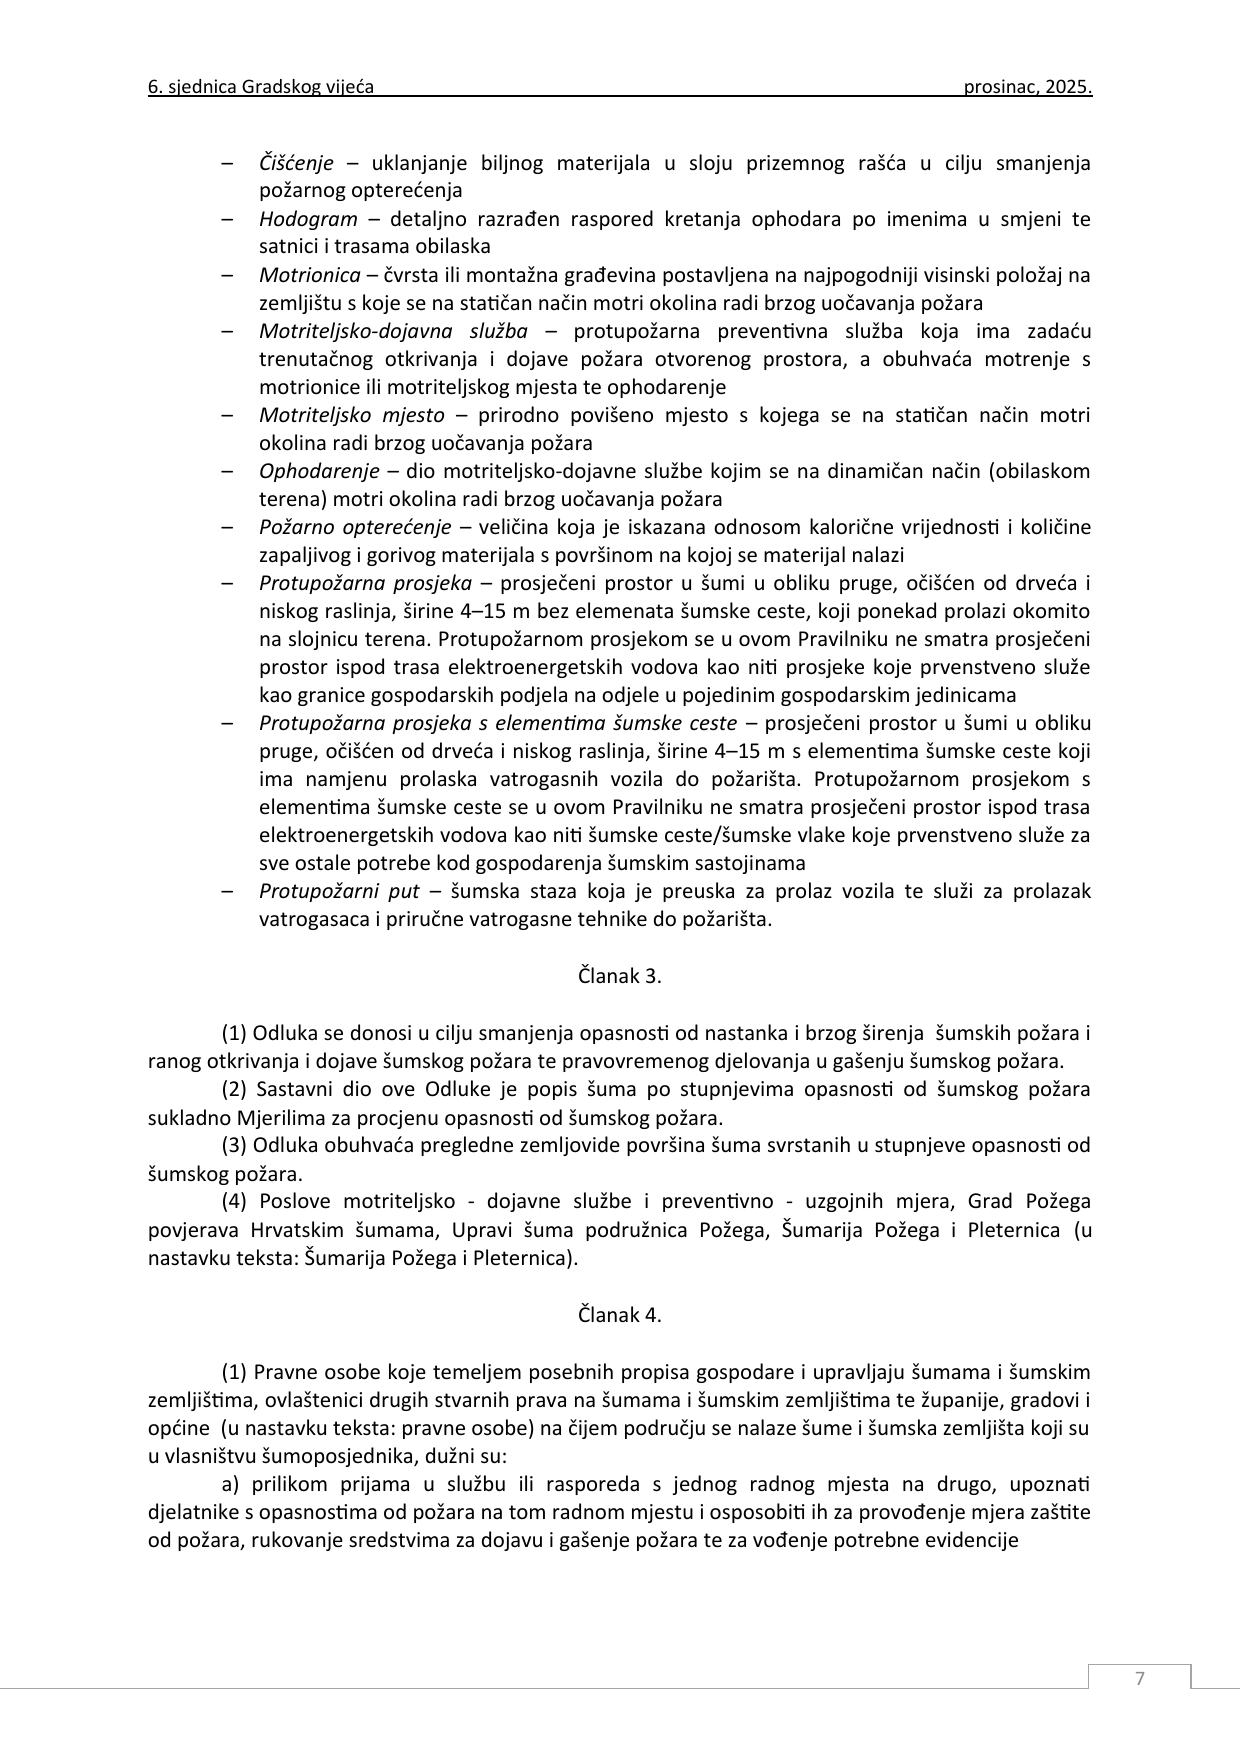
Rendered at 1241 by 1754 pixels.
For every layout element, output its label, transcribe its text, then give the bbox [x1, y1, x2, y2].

list Protupožarna prosjeka s elementima šumske ceste – prosječeni prostor u šumi u obliku pruge, očišćen od drveća i niskog raslinja, širine 4–15 m s elementima šumske ceste koji ima namjenu prolaska vatrogasnih vozila do požarišta. Protupožarnom prosjekom s elementima šumske ceste se u ovom Pravilniku ne smatra prosječeni prostor ispod trasa elektroenergetskih vodova kao niti šumske ceste/šumske vlake koje prvenstveno služe za sve ostale potrebe kod gospodarenja šumskim sastojinama [221, 708, 1093, 876]
text (3) Odluka obuhvaća pregledne zemljovide površina šuma svrstanih u stupnjeve opasnosti od šumskog požara. [148, 1131, 1093, 1187]
list Čišćenje – uklanjanje biljnog materijala u sloju prizemnog rašća u cilju smanjenja požarnog opterećenja [221, 148, 1093, 204]
text Članak 3. [148, 961, 1093, 989]
text (1) Pravne osobe koje temeljem posebnih propisa gospodare i upravljaju šumama i šumskim zemljištima, ovlaštenici drugih stvarnih prava na šumama i šumskim zemljištima te županije, gradovi i općine (u nastavku teksta: pravne osobe) na čijem području se nalaze šume i šumska zemljišta koji su u vlasništvu šumoposjednika, dužni su: [148, 1357, 1093, 1469]
list Požarno opterećenje – veličina koja je iskazana odnosom kalorične vrijednosti i količine zapaljivog i gorivog materijala s površinom na kojoj se materijal nalazi [221, 512, 1093, 568]
text (2) Sastavni dio ove Odluke je popis šuma po stupnjevima opasnosti od šumskog požara sukladno Mjerilima za procjenu opasnosti od šumskog požara. [148, 1074, 1093, 1131]
list Protupožarni put – šumska staza koja je preuska za prolaz vozila te služi za prolazak vatrogasaca i priručne vatrogasne tehnike do požarišta. [221, 876, 1093, 932]
list Motriteljsko-dojavna služba – protupožarna preventivna služba koja ima zadaću trenutačnog otkrivanja i dojave požara otvorenog prostora, a obuhvaća motrenje s motrionice ili motriteljskog mjesta te ophodarenje [221, 316, 1093, 400]
text Članak 4. [148, 1300, 1093, 1328]
list Motriteljsko mjesto – prirodno povišeno mjesto s kojega se na statičan način motri okolina radi brzog uočavanja požara [221, 400, 1093, 456]
list Hodogram – detaljno razrađen raspored kretanja ophodara po imenima u smjeni te satnici i trasama obilaska [221, 204, 1093, 260]
list Ophodarenje – dio motriteljsko-dojavne službe kojim se na dinamičan način (obilaskom terena) motri okolina radi brzog uočavanja požara [221, 456, 1093, 512]
text (4) Poslove motriteljsko - dojavne službe i preventivno - uzgojnih mjera, Grad Požega povjerava Hrvatskim šumama, Upravi šuma podružnica Požega, Šumarija Požega i Pleternica (u nastavku teksta: Šumarija Požega i Pleternica). [148, 1187, 1093, 1271]
list Protupožarna prosjeka – prosječeni prostor u šumi u obliku pruge, očišćen od drveća i niskog raslinja, širine 4–15 m bez elemenata šumske ceste, koji ponekad prolazi okomito na slojnicu terena. Protupožarnom prosjekom se u ovom Pravilniku ne smatra prosječeni prostor ispod trasa elektroenergetskih vodova kao niti prosjeke koje prvenstveno služe kao granice gospodarskih podjela na odjele u pojedinim gospodarskim jedinicama [221, 568, 1093, 708]
text (1) Odluka se donosi u cilju smanjenja opasnosti od nastanka i brzog širenja šumskih požara i ranog otkrivanja i dojave šumskog požara te pravovremenog djelovanja u gašenju šumskog požara. [148, 1018, 1093, 1074]
text a) prilikom prijama u službu ili rasporeda s jednog radnog mjesta na drugo, upoznati djelatnike s opasnostima od požara na tom radnom mjestu i osposobiti ih za provođenje mjera zaštite od požara, rukovanje sredstvima za dojavu i gašenje požara te za vođenje potrebne evidencije [148, 1469, 1093, 1553]
list Motrionica – čvrsta ili montažna građevina postavljena na najpogodniji visinski položaj na zemljištu s koje se na statičan način motri okolina radi brzog uočavanja požara [221, 260, 1093, 316]
